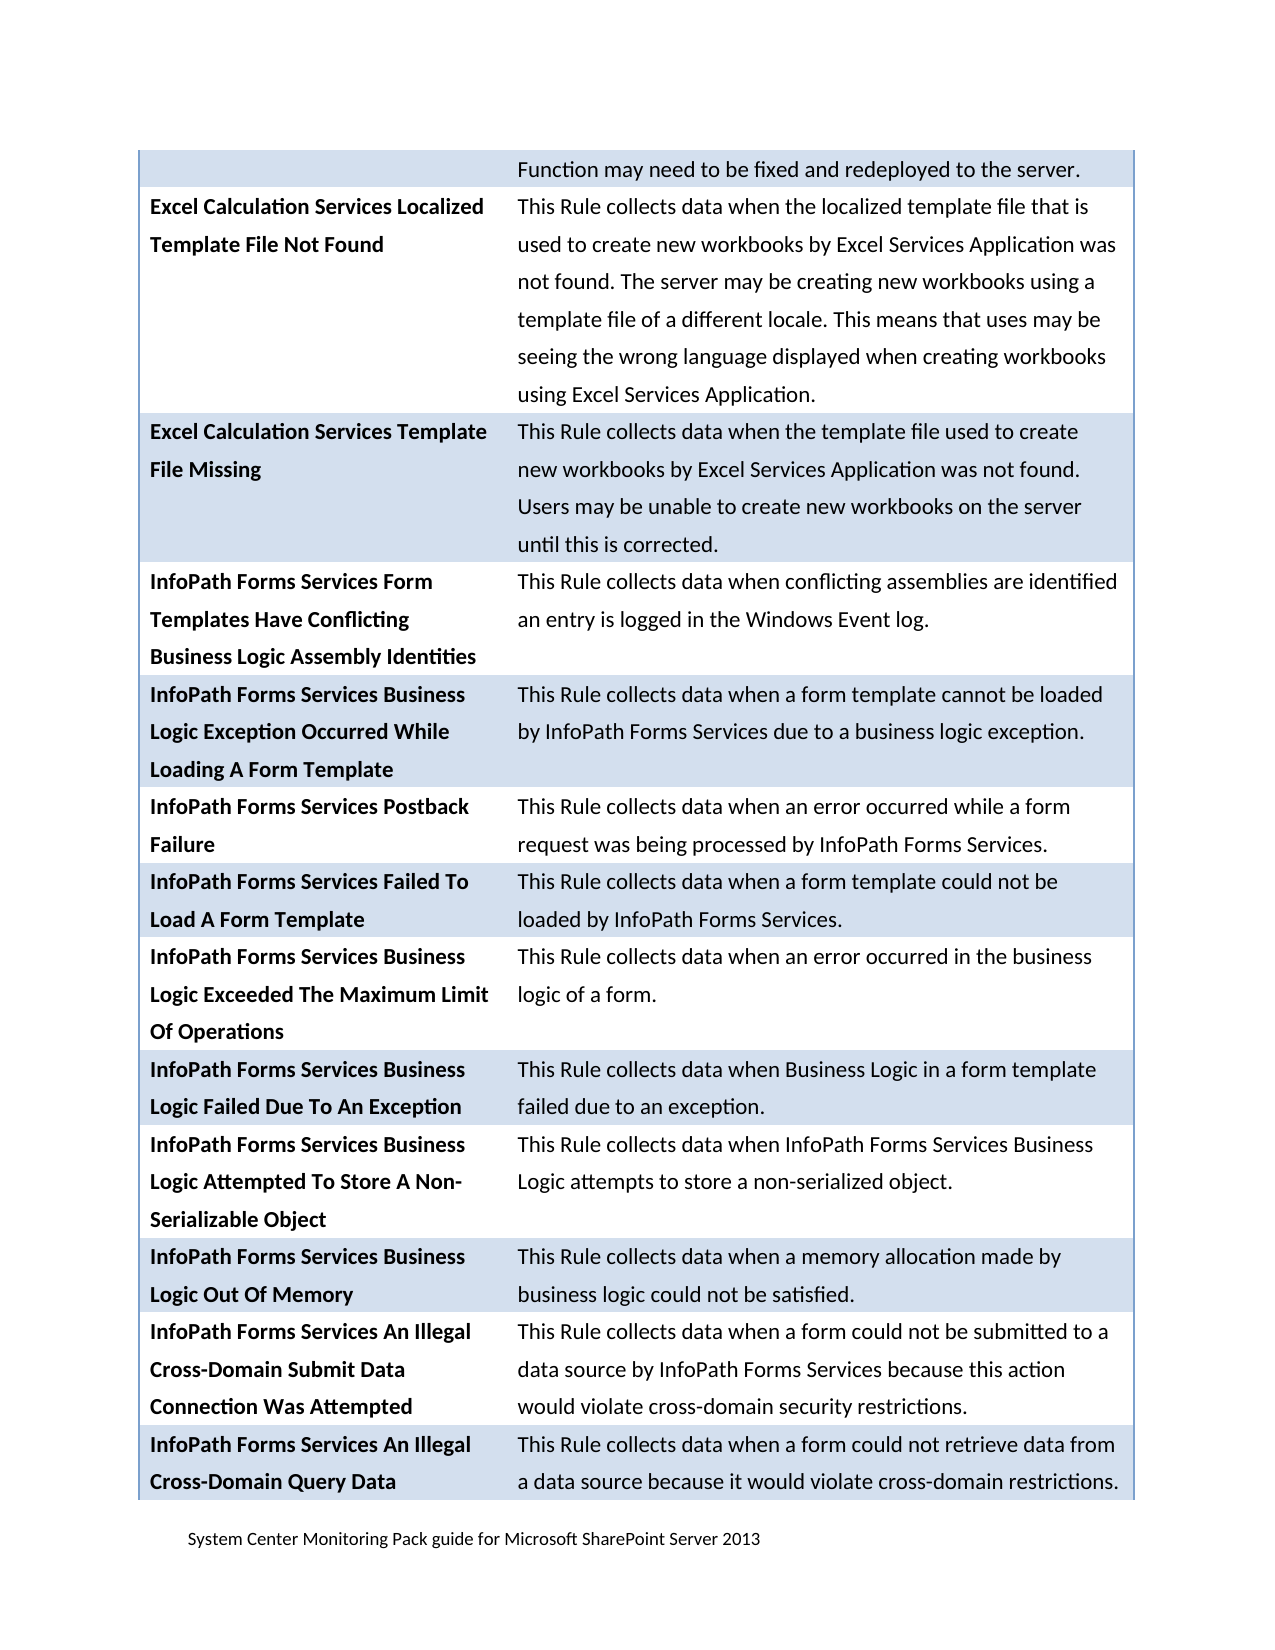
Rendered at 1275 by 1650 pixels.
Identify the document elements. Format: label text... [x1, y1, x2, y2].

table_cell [140, 1425, 506, 1500]
table_cell InfoPath Forms Services Business Logic Failed Due To An Exception [140, 1050, 506, 1125]
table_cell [140, 150, 506, 187]
table_cell InfoPath Forms Services An Illegal Cross-Domain Submit Data Connection Was Attempted [140, 1313, 506, 1425]
table_cell InfoPath Forms Services Failed To Load A Form Template [140, 863, 506, 937]
table_cell This Rule collects data when conflicting assemblies are identified an entry is logged in the Windows Event log. [506, 563, 1133, 675]
table_cell This Rule collects data when a form template could not be loaded by InfoPath Forms Services. [506, 863, 1133, 937]
table_cell This Rule collects data when Business Logic in a form template failed due to an exception. [506, 1050, 1133, 1125]
table_cell This Rule collects data when a form template cannot be loaded by InfoPath Forms Services due to a business logic exception. [506, 675, 1133, 787]
table_cell This Rule collects data when a memory allocation made by business logic could not be satisfied. [506, 1238, 1133, 1312]
table_cell InfoPath Forms Services Postback Failure [140, 788, 506, 862]
table_cell InfoPath Forms Services Business Logic Exceeded The Maximum Limit Of Operations [140, 938, 506, 1050]
table_cell Excel Calculation Services Localized Template File Not Found [140, 188, 506, 412]
table_cell This Rule collects data when a form could not be submitted to a data source by InfoPath Forms Services because this action would violate cross-domain security restrictions. [506, 1313, 1133, 1425]
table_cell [506, 150, 1133, 187]
table_cell This Rule collects data when InfoPath Forms Services Business Logic attempts to store a non-serialized object. [506, 1125, 1133, 1237]
table_cell This Rule collects data when an error occurred in the business logic of a form. [506, 938, 1133, 1050]
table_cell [506, 1425, 1133, 1500]
table_cell InfoPath Forms Services Business Logic Out Of Memory [140, 1238, 506, 1312]
table_cell Excel Calculation Services Template File Missing [140, 413, 506, 562]
table_cell This Rule collects data when an error occurred while a form request was being processed by InfoPath Forms Services. [506, 788, 1133, 862]
table_cell This Rule collects data when the template file used to create new workbooks by Excel Services Application was not found. Users may be unable to create new workbooks on the server until this is corrected. [506, 413, 1133, 562]
table_cell InfoPath Forms Services Business Logic Exception Occurred While Loading A Form Template [140, 675, 506, 787]
table_cell This Rule collects data when the localized template file that is used to create new workbooks by Excel Services Application was not found. The server may be creating new workbooks using a template file of a different locale. This means that uses may be seeing the wrong language displayed when creating workbooks using Excel Services Application. [506, 188, 1133, 412]
table_cell InfoPath Forms Services Form Templates Have Conflicting Business Logic Assembly Identities [140, 563, 506, 675]
table_cell InfoPath Forms Services Business Logic Attempted To Store A Non-Serializable Object [140, 1125, 506, 1237]
